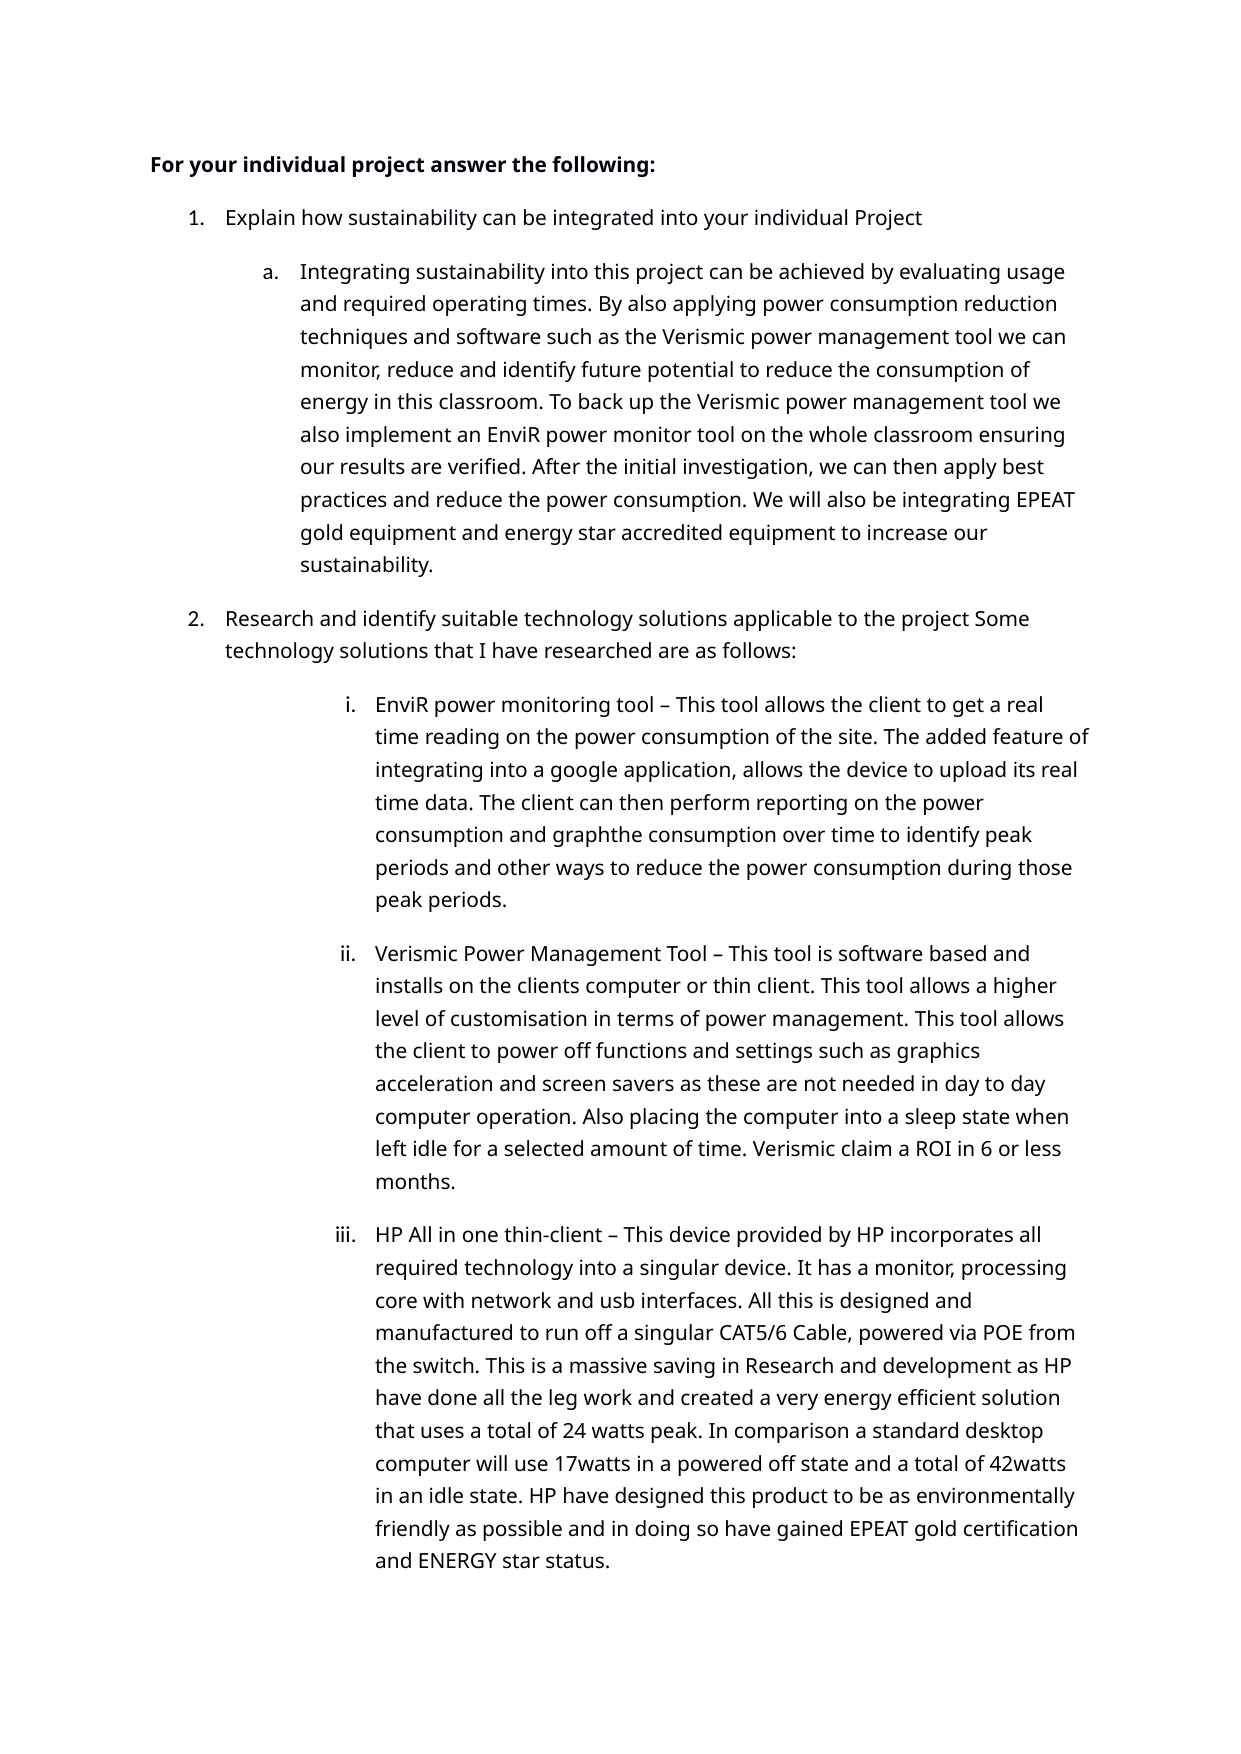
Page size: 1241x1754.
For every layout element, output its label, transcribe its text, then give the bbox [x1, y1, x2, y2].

list HP All in one thin-client – This device provided by HP incorporates all required technology into a singular device. It has a monitor, processing core with network and usb interfaces. All this is designed and manufactured to run off a singular CAT5/6 Cable, powered via POE from the switch. This is a massive saving in Research and development as HP have done all the leg work and created a very energy efficient solution that uses a total of 24 watts peak. In comparison a standard desktop computer will use 17watts in a powered off state and a total of 42watts in an idle state. HP have designed this product to be as environmentally friendly as possible and in doing so have gained EPEAT gold certification and ENERGY star status. [356, 1221, 1090, 1575]
list Explain how sustainability can be integrated into your individual Project [187, 203, 1090, 232]
list EnviR power monitoring tool – This tool allows the client to get a real time reading on the power consumption of the site. The added feature of integrating into a google application, allows the device to upload its real time data. The client can then perform reporting on the power consumption and graphthe consumption over time to identify peak periods and other ways to reduce the power consumption during those peak periods. [356, 690, 1090, 914]
list Research and identify suitable technology solutions applicable to the project Some technology solutions that I have researched are as follows: [187, 604, 1090, 665]
text For your individual project answer the following: [150, 150, 1090, 178]
list Verismic Power Management Tool – This tool is software based and installs on the clients computer or thin client. This tool allows a higher level of customisation in terms of power management. This tool allows the client to power off functions and settings such as graphics acceleration and screen savers as these are not needed in day to day computer operation. Also placing the computer into a sleep state when left idle for a selected amount of time. Verismic claim a ROI in 6 or less months. [356, 939, 1090, 1196]
list Integrating sustainability into this project can be achieved by evaluating usage and required operating times. By also applying power consumption reduction techniques and software such as the Verismic power management tool we can monitor, reduce and identify future potential to reduce the consumption of energy in this classroom. To back up the Verismic power management tool we also implement an EnviR power monitor tool on the whole classroom ensuring our results are verified. After the initial investigation, we can then apply best practices and reduce the power consumption. We will also be integrating EPEAT gold equipment and energy star accredited equipment to increase our sustainability. [262, 257, 1090, 579]
